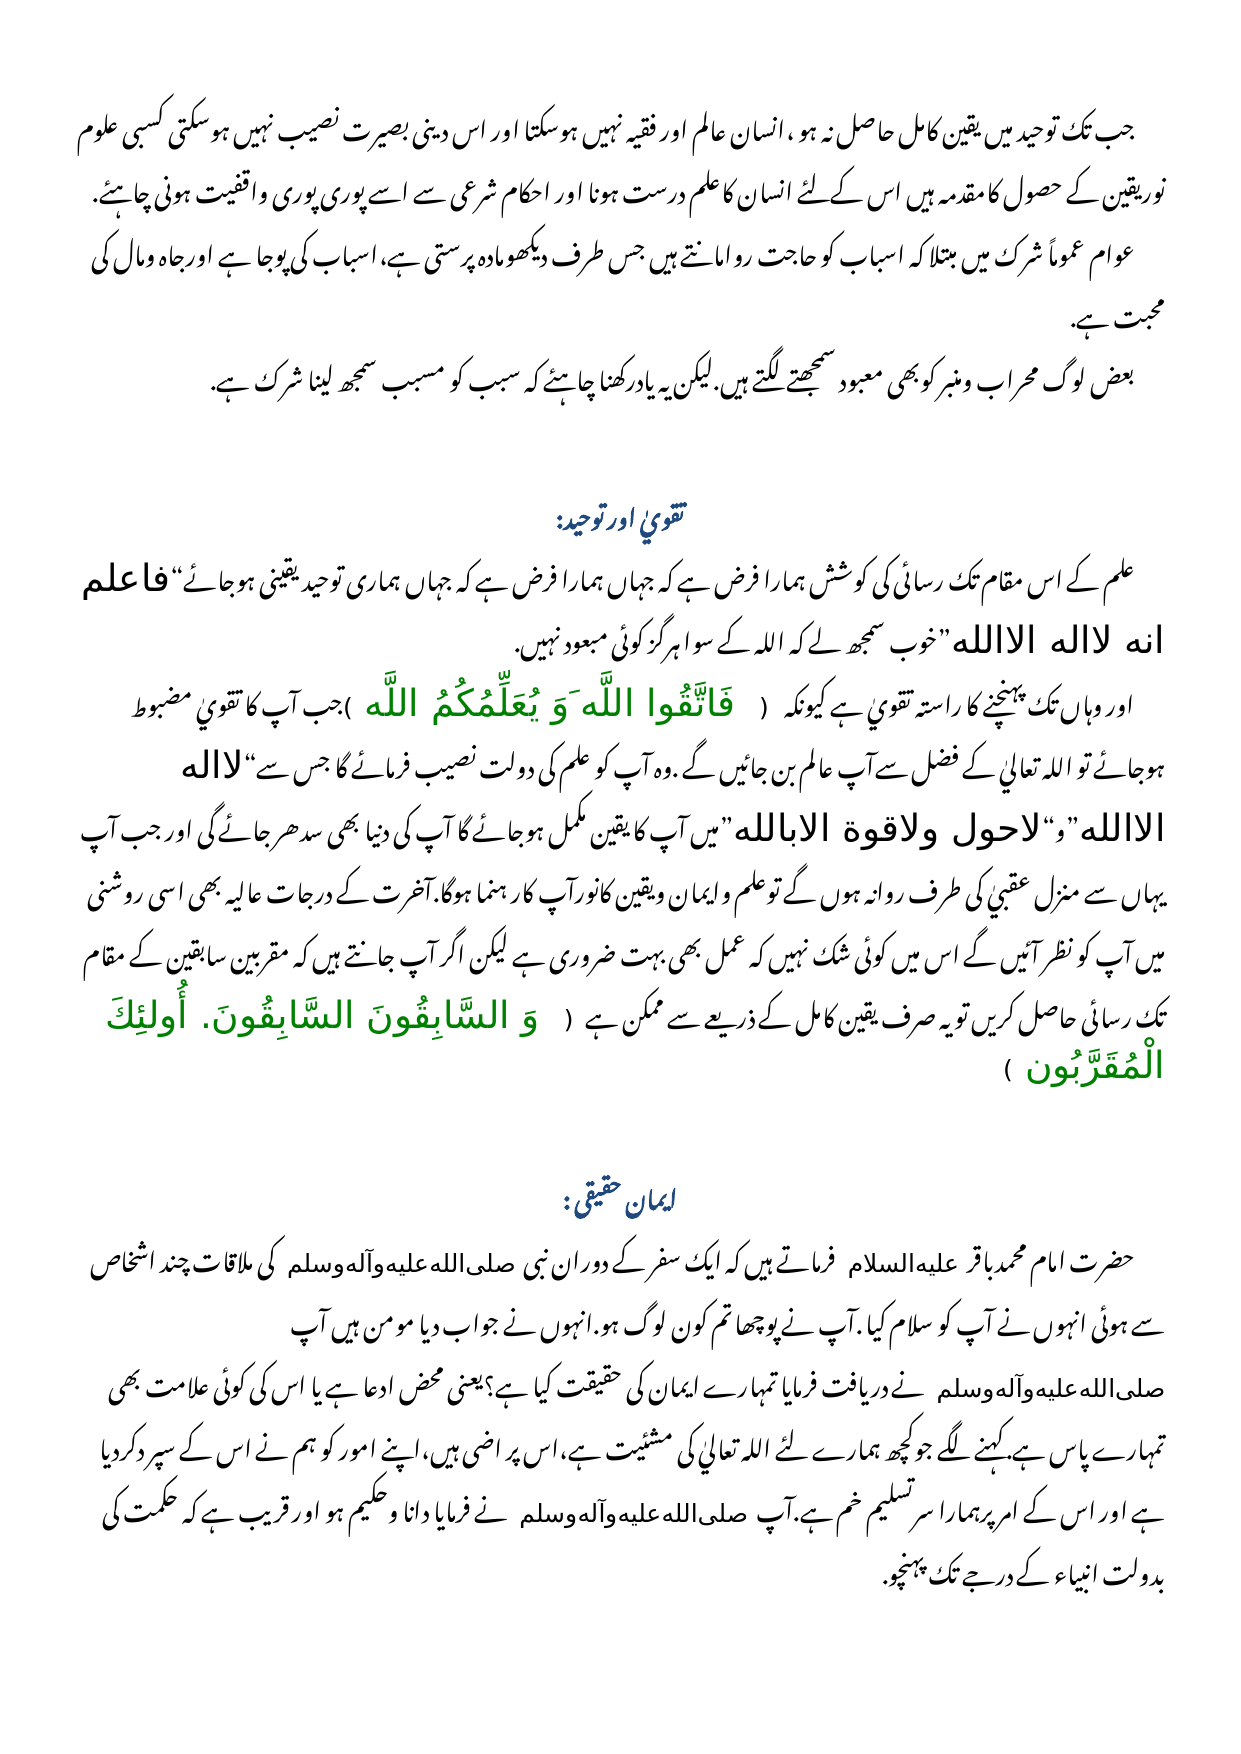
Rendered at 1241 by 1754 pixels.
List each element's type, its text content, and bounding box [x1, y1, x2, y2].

subtitle ایمان حقیقی : [75, 1162, 1165, 1225]
subtitle تقويٰ اور توحید: [75, 481, 1165, 544]
text عوام عموماً شرک میں مبتلا کہ اسباب کو حاجت روامانتے ہیں جس طرف دیکھومادہ پرستی ہے،اسباب کی پوجا ہے اورجاہ ومال کی محبت ہے. [75, 219, 1165, 344]
text اور وہاں تک پہنچنے کا راستہ تقويٰ ہے کیونکہ ( فَاتَّقُوا اللَّه‏ َوَ يُعَلِّمُكُمُ اللَّه‏ )جب آپ کا تقويٰ مضبوط ہوجائے تو اللہ تعاليٰ کے فضل سے‌آپ عالم بن جائیں گے .وہ آپ کو علم کی دولت نصیب فرمائے گا جس سے“لااله الاالله”و“لاحول ولاقوة الابالله”میں آپ کا یقین مکمل ہوجائے گا آپ کی دنیا بھی سدھر جائے گی اور جب آپ یہاں سے منزل عقبيٰ کی طرف روانہ ہوں گے توعلم وایمان ویقین کانورآپ کار ہنما ہوگا.آخرت کے درجات عالیہ بھی اسی روشنی میں آپ کو نظر آئیں گے اس میں کوئی شک نہیں کہ عمل بھی بہت ضروری ہے لیکن اگر آپ جانتے ہیں کہ مقربین سابقین کے مقام تک رسائی حاصل کریں تو یہ صرف یقین کامل کے ذریعے سے ممکن ہے ( وَ السَّابِقُونَ السَّابِقُونَ. أُولئِكَ الْمُقَرَّبُون‏ ) [75, 669, 1165, 1087]
text بعض لوگ محراب ومنبر کوبھی معبود سمجھتے لگتے ہیں.لیکن یہ یادرکھنا چاہئے کہ سبب کو مسبب سمجھ لینا شرک ہے. [75, 344, 1165, 406]
text علم کے اس مقام تک رسائی کی کوشش ہمارا فرض ہے کہ جہاں ہمارا فرض ہے کہ جہاں ہماری توحید یقینی ہوجائے“فاعلم انه لااله الاالله”خوب سمجھ لے کہ اللہ کے سوا ہرگز کوئی مبعود نہیں. [75, 544, 1165, 669]
text حضرت امام محمدباقر عليه‌السلام فرماتے ہیں کہ ایک سفر کے دوران نبی صلى‌الله‌عليه‌وآله‌وسلم کی ملاقات چند اشخاص سے ہوئی انہوں نے آپ کو سلام کیا .آپ نے پوچھا تم کون لوگ ہو.انہوں نے جواب دیا مومن ہیں آپ صلى‌الله‌عليه‌وآله‌وسلم نے دریافت فرمایا تمہارے ایمان کی حقیقت کیا ہے؟یعنی محض ادعا ہے یا اس کی کوئی علامت بھی تمہارے پاس ہے.کہنے لگے جوکچھ ہمارے لئے اللہ تعاليٰ کی مشئیت ہے،اس پر اضی ہیں،اپنے امور کو ہم نے اس کے سپر دکردیا ہے اور اس کے امر پرہمارا سرتسلیم خم ہے.آپ صلى‌الله‌عليه‌وآله‌وسلم نے فرمایا دانا وحکیم ہو اور قریب ہے کہ حکمت کی بدولت انبیاء کے درجے تک پہنچو. [75, 1225, 1165, 1600]
text جب تک توحید میں یقین کامل حاصل نہ ہو ،انسان عالم اور فقیہ نہیں ہوسکتا اور اس دینی بصیرت نصیب نہیں ہوسکتی کسبی علوم نوریقین کے حصول کامقدمہ ہیں اس کےلئے انسان کاعلم درست ہونا اور احکام شرعی سے اسے پوری پوری واقفیت ہونی چاہئے. [75, 94, 1165, 219]
